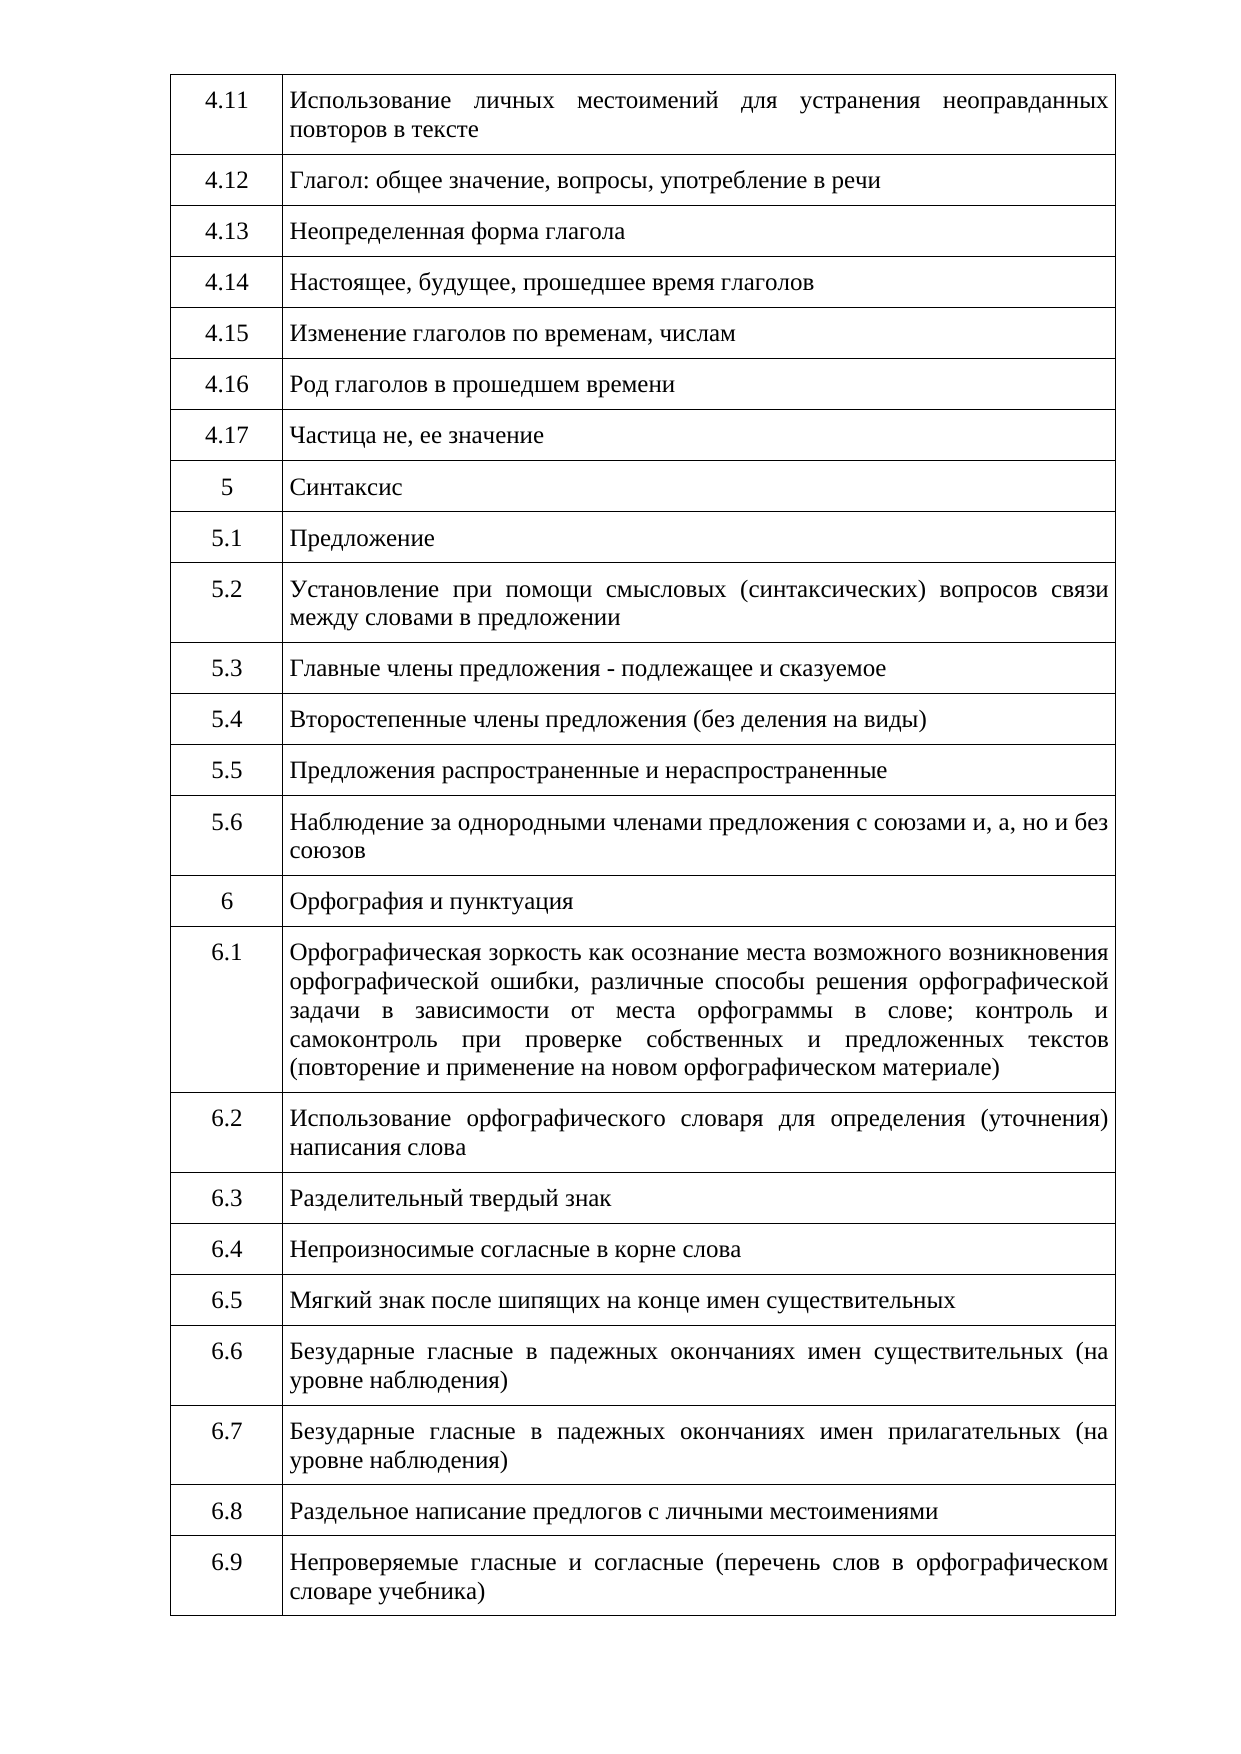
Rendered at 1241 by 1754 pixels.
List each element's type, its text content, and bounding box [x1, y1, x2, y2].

table_cell Изменение глаголов по временам, числам [283, 308, 1115, 358]
table_cell Орфография и пунктуация [283, 876, 1115, 926]
table_cell Предложения распространенные и нераспространенные [283, 745, 1115, 795]
table_cell 6.6 [171, 1326, 282, 1404]
table_cell Разделительный твердый знак [283, 1173, 1115, 1223]
table_cell Глагол: общее значение, вопросы, употребление в речи [283, 155, 1115, 205]
table_cell 5.4 [171, 694, 282, 744]
table_cell 5.2 [171, 563, 282, 642]
table_cell 6 [171, 876, 282, 926]
table_cell 4.11 [171, 75, 282, 154]
table_cell Использование личных местоимений для устранения неоправданных повторов в тексте [283, 75, 1115, 154]
table_cell Непроизносимые согласные в корне слова [283, 1224, 1115, 1274]
table_cell Синтаксис [283, 461, 1115, 511]
table_cell Безударные гласные в падежных окончаниях имен существительных (на уровне наблюдения) [283, 1326, 1115, 1404]
table_cell 5 [171, 461, 282, 511]
table_cell 6.3 [171, 1173, 282, 1223]
table_cell 5.1 [171, 512, 282, 562]
table_cell 4.16 [171, 359, 282, 409]
table_cell Второстепенные члены предложения (без деления на виды) [283, 694, 1115, 744]
table_cell Главные члены предложения - подлежащее и сказуемое [283, 643, 1115, 693]
table_cell Наблюдение за однородными членами предложения с союзами и, а, но и без союзов [283, 796, 1115, 875]
table_cell 4.12 [171, 155, 282, 205]
table_cell Мягкий знак после шипящих на конце имен существительных [283, 1275, 1115, 1325]
table_cell 6.7 [171, 1406, 282, 1484]
table_cell 6.1 [171, 927, 282, 1092]
table_cell 5.6 [171, 796, 282, 875]
table_cell 6.2 [171, 1093, 282, 1172]
table_cell Неопределенная форма глагола [283, 206, 1115, 256]
table_cell 4.13 [171, 206, 282, 256]
table_cell 6.8 [171, 1485, 282, 1535]
table_cell 6.5 [171, 1275, 282, 1325]
table_cell 6.4 [171, 1224, 282, 1274]
table_cell Род глаголов в прошедшем времени [283, 359, 1115, 409]
table_cell Настоящее, будущее, прошедшее время глаголов [283, 257, 1115, 307]
table_cell 4.17 [171, 410, 282, 460]
table_cell 4.15 [171, 308, 282, 358]
table_cell 4.14 [171, 257, 282, 307]
table_cell 6.9 [171, 1536, 282, 1615]
table_cell Предложение [283, 512, 1115, 562]
table_cell Безударные гласные в падежных окончаниях имен прилагательных (на уровне наблюдения) [283, 1406, 1115, 1484]
table_cell Установление при помощи смысловых (синтаксических) вопросов связи между словами в предложении [283, 563, 1115, 642]
table_cell Раздельное написание предлогов с личными местоимениями [283, 1485, 1115, 1535]
table_cell Частица не, ее значение [283, 410, 1115, 460]
table_cell Непроверяемые гласные и согласные (перечень слов в орфографическом словаре учебника) [283, 1536, 1115, 1615]
table_cell 5.5 [171, 745, 282, 795]
table_cell Использование орфографического словаря для определения (уточнения) написания слова [283, 1093, 1115, 1172]
table_cell Орфографическая зоркость как осознание места возможного возникновения орфографической ошибки, различные способы решения орфографической задачи в зависимости от места орфограммы в слове; контроль и самоконтроль при проверке собственных и предложенных текстов (повторение и применение на новом орфографическом материале) [283, 927, 1115, 1092]
table_cell 5.3 [171, 643, 282, 693]
